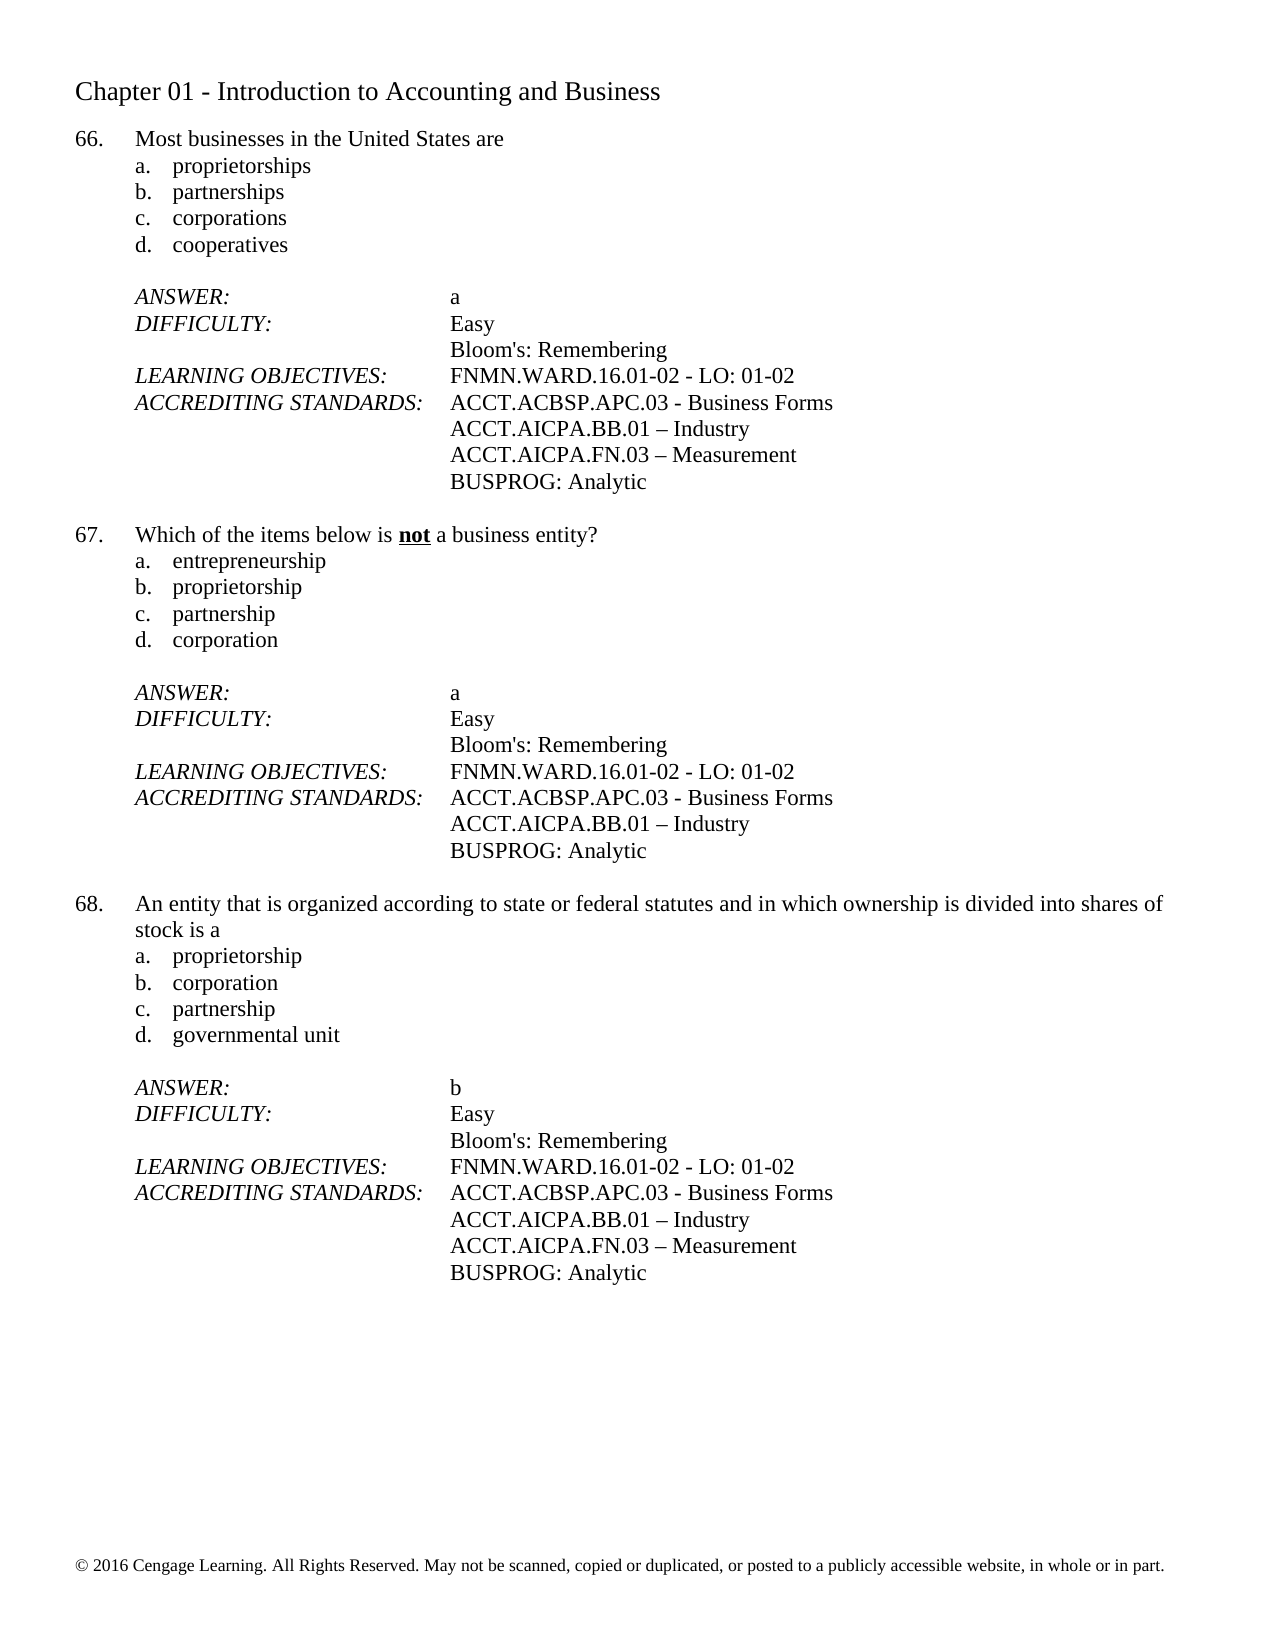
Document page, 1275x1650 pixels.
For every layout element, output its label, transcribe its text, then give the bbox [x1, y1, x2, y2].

list Which of the items below is not a business entity? [75, 521, 1200, 547]
list partnership [135, 600, 1200, 626]
text LEARNING OBJECTIVES: FNMN.WARD.16.01-02 - LO: 01-02 [135, 758, 1200, 784]
list governmental unit [135, 1021, 1200, 1048]
text ACCREDITING STANDARDS: ACCT.ACBSP.APC.03 - Business Forms [135, 389, 1200, 415]
list proprietorship [135, 942, 1200, 969]
text ANSWER: a [135, 679, 1200, 705]
list Most businesses in the United States are [75, 125, 1200, 152]
text ACCT.AICPA.BB.01 – Industry [135, 1206, 1200, 1232]
text ACCREDITING STANDARDS: ACCT.ACBSP.APC.03 - Business Forms [135, 784, 1200, 811]
text ACCREDITING STANDARDS: ACCT.ACBSP.APC.03 - Business Forms [135, 1179, 1200, 1206]
text LEARNING OBJECTIVES: FNMN.WARD.16.01-02 - LO: 01-02 [135, 362, 1200, 389]
text LEARNING OBJECTIVES: FNMN.WARD.16.01-02 - LO: 01-02 [135, 1153, 1200, 1179]
text DIFFICULTY: Easy [135, 705, 1200, 731]
text BUSPROG: Analytic [135, 468, 1200, 494]
list corporations [135, 204, 1200, 231]
text Bloom's: Remembering [135, 1127, 1200, 1153]
list partnership [135, 995, 1200, 1021]
text Bloom's: Remembering [135, 336, 1200, 362]
text Bloom's: Remembering [135, 731, 1200, 758]
list partnerships [135, 178, 1200, 204]
text ACCT.AICPA.BB.01 – Industry [135, 415, 1200, 442]
text ACCT.AICPA.BB.01 – Industry [135, 811, 1200, 837]
text ACCT.AICPA.FN.03 – Measurement [135, 442, 1200, 468]
list proprietorships [135, 152, 1200, 178]
list entrepreneurship [135, 547, 1200, 573]
text BUSPROG: Analytic [135, 837, 1200, 863]
text ANSWER: b [135, 1074, 1200, 1100]
text DIFFICULTY: Easy [135, 310, 1200, 336]
list corporation [135, 626, 1200, 652]
list cooperatives [135, 231, 1200, 257]
text DIFFICULTY: Easy [135, 1100, 1200, 1127]
text ACCT.AICPA.FN.03 – Measurement [135, 1232, 1200, 1258]
text BUSPROG: Analytic [135, 1258, 1200, 1285]
text ANSWER: a [135, 283, 1200, 310]
list proprietorship [135, 573, 1200, 600]
list corporation [135, 969, 1200, 995]
list An entity that is organized according to state or federal statutes and in which ownership is divided into shares of stock is a [75, 889, 1200, 942]
